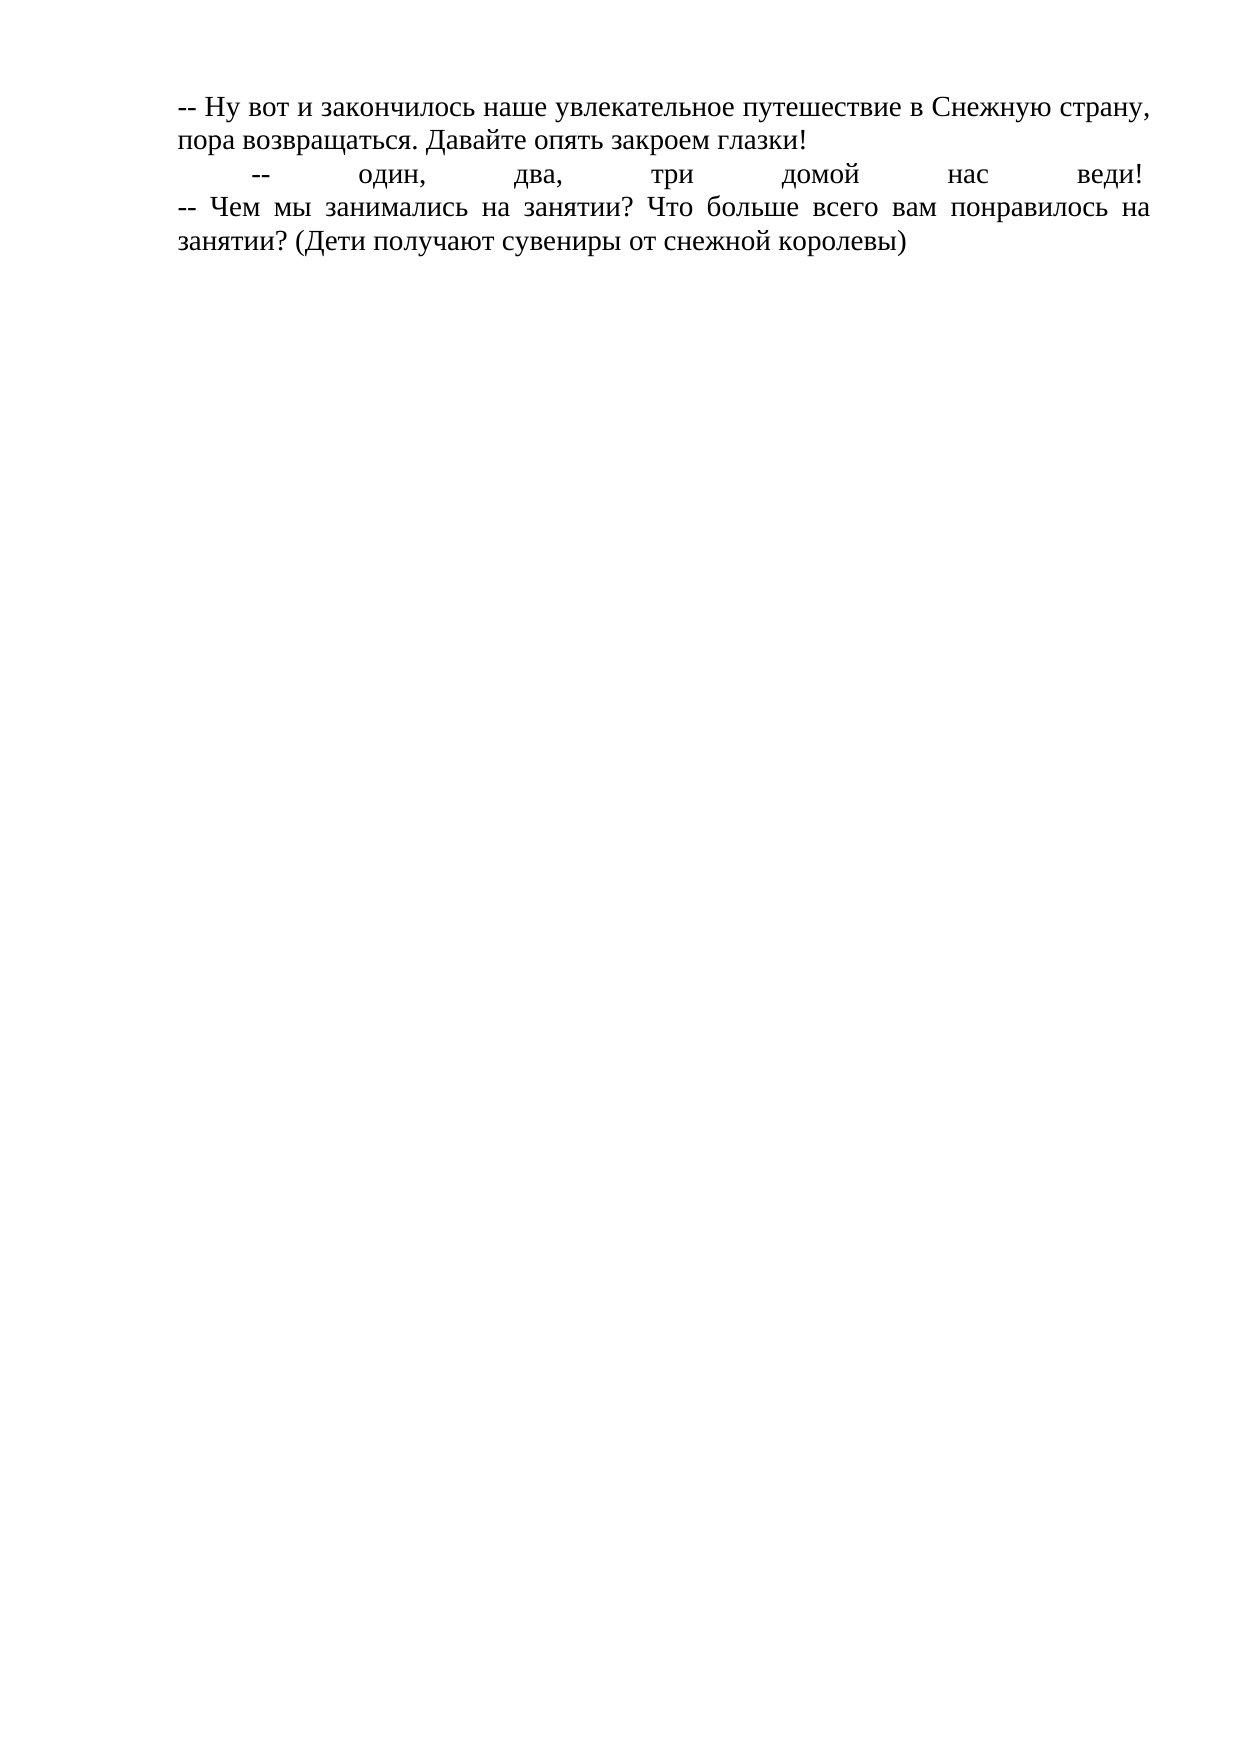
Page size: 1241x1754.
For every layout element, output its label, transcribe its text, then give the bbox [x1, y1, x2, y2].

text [177, 89, 1152, 156]
text -- один, два, три домой нас веди! -- Чем мы занимались на занятии? Что больше всего вам понравилось на занятии? (Дети получают сувениры от снежной королевы) [177, 156, 1152, 256]
